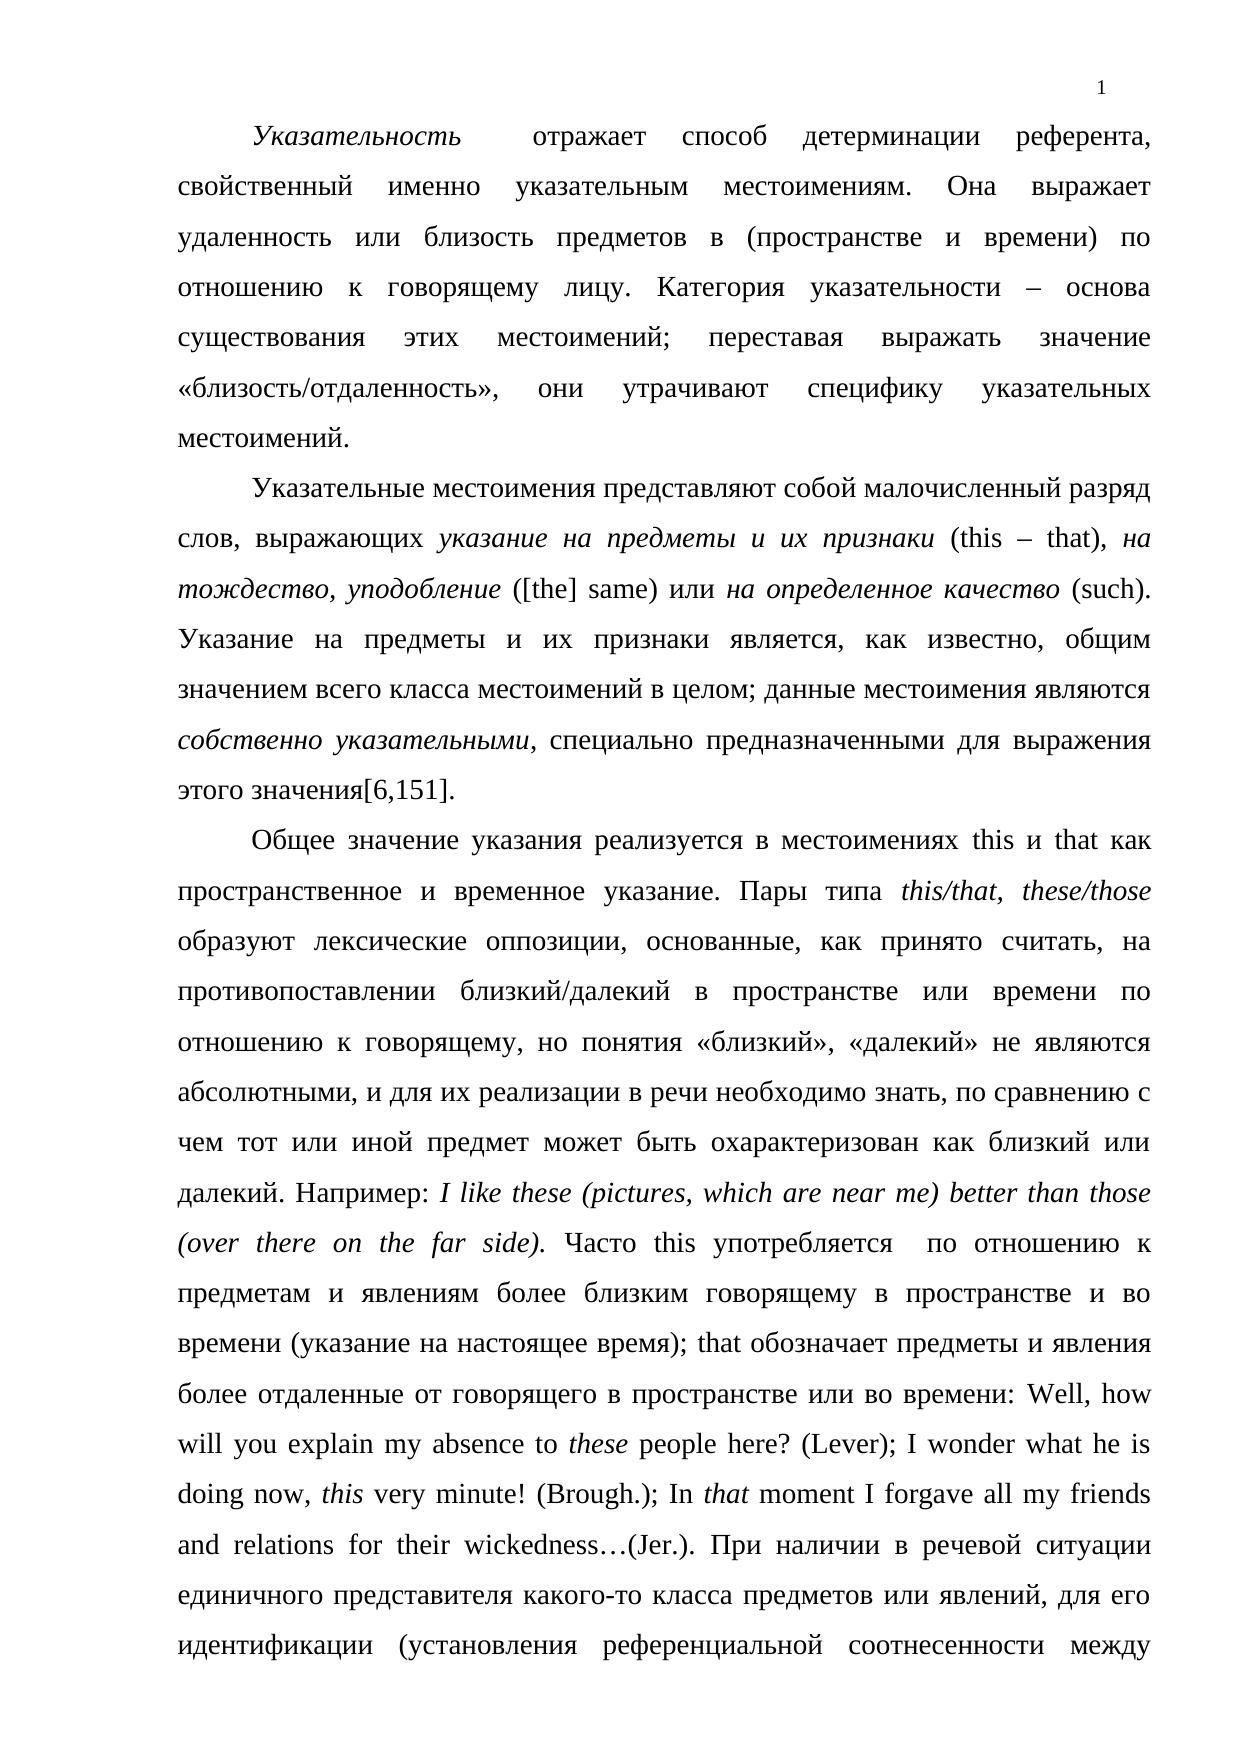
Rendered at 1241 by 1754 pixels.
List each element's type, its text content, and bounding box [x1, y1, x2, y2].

text Указательные местоимения представляют собой малочисленный разряд слов, выражающих указание на предметы и их признаки (this – that), на тождество, уподобление ([the] same) или на определенное качество (such). Указание на предметы и их признаки является, как известно, общим значением всего класса местоимений в целом; данные местоимения являются собственно указательными, специально предназначенными для выражения этого значения[6,151]. [177, 470, 1152, 806]
text Указательность отражает способ детерминации референта, свойственный именно указательным местоимениям. Она выражает удаленность или близость предметов в (пространстве и времени) по отношению к говорящему лицу. Категория указательности – основа существования этих местоимений; переставая выражать значение «близость/отдаленность», они утрачивают специфику указательных местоимений. [177, 118, 1152, 453]
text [177, 822, 1152, 1661]
